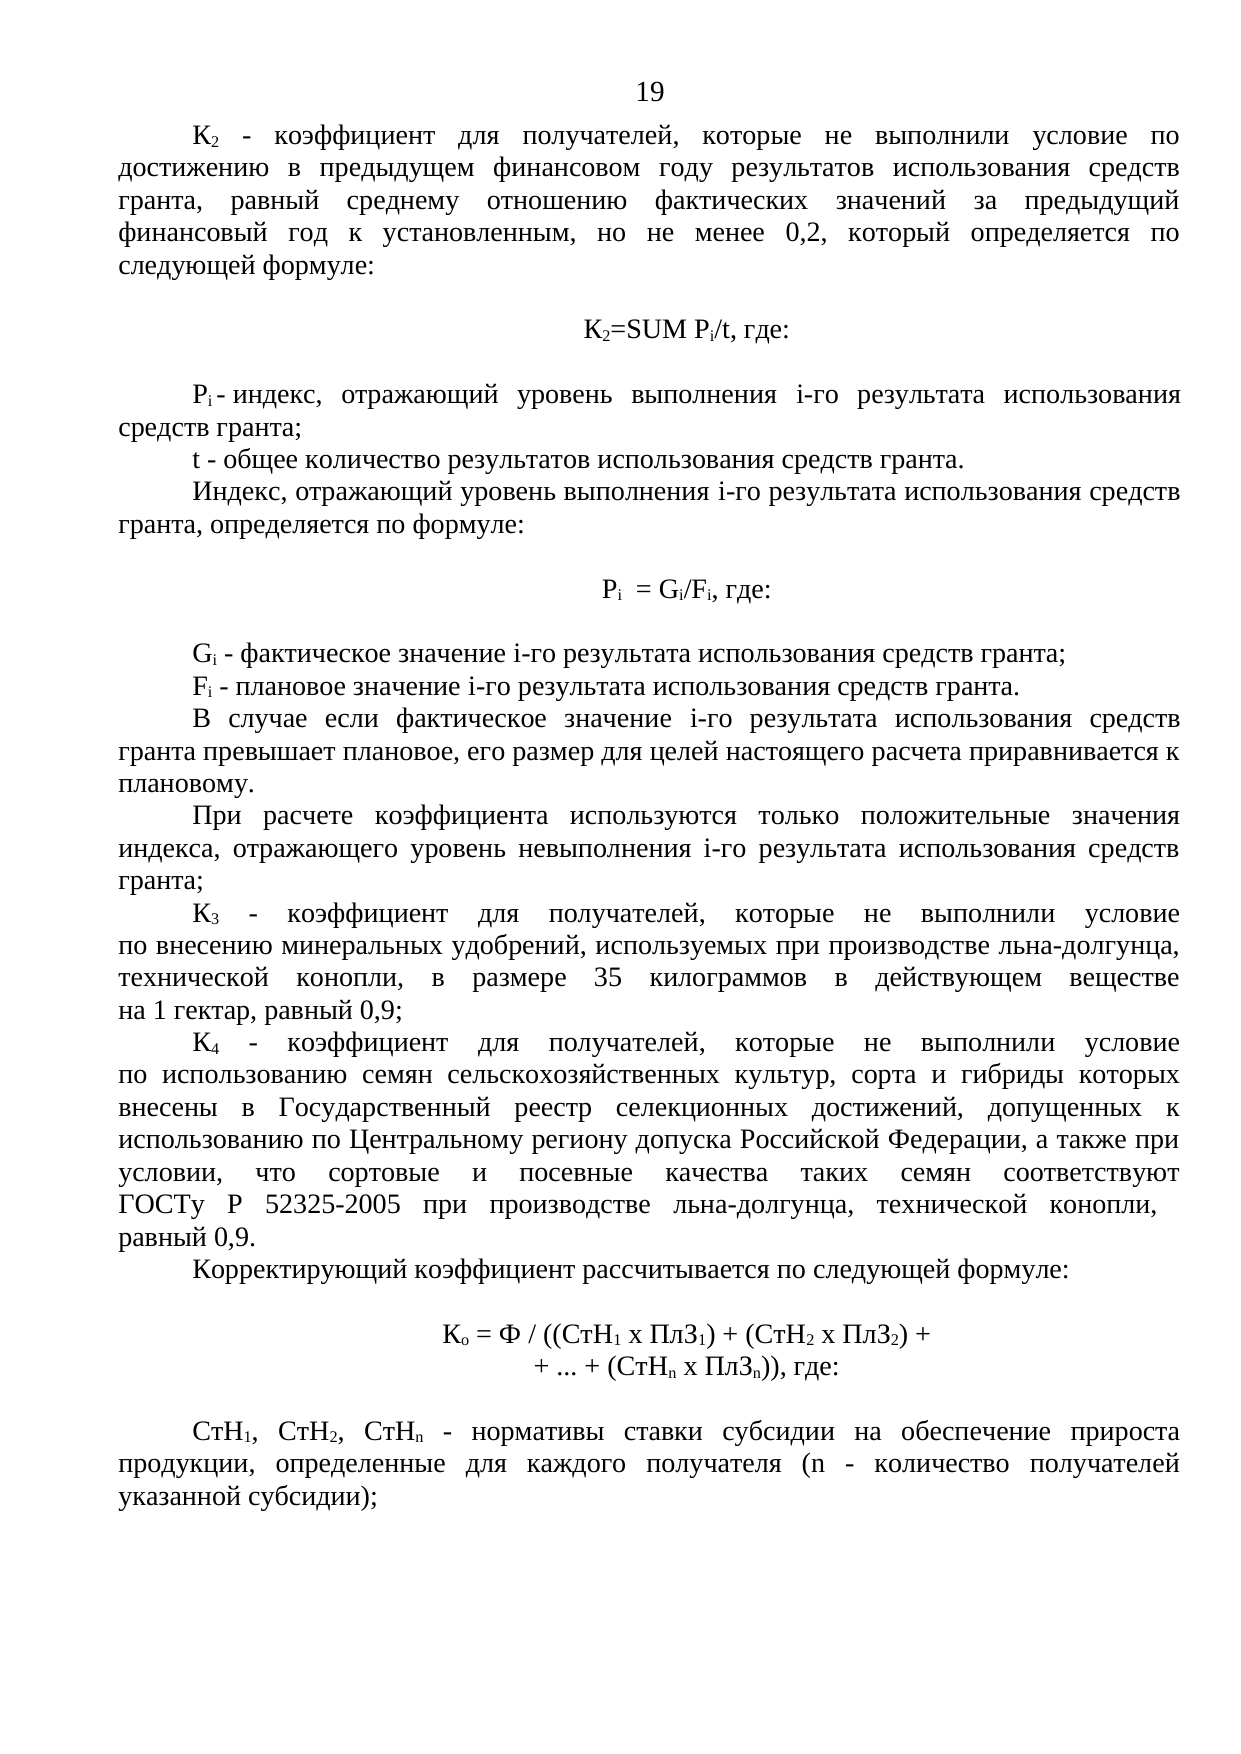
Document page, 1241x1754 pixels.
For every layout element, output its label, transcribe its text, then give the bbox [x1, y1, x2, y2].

text К2=SUM Рi/t, где: [118, 312, 1181, 345]
text К4 - коэффициент для получателей, которые не выполнили условие по использованию семян сельскохозяйственных культур, сорта и гибриды которых внесены в Государственный реестр селекционных достижений, допущенных к использованию по Центральному региону допуска Российской Федерации, а также при условии, что сортовые и посевные качества таких семян соответствуют ГОСТу Р 52325-2005 при производстве льна-долгунца, технической конопли, равный 0,9. [118, 1025, 1181, 1252]
text В случае если фактическое значение i-го результата использования средств гранта превышает плановое, его размер для целей настоящего расчета приравнивается к плановому. [118, 701, 1181, 798]
text К3 - коэффициент для получателей, которые не выполнили условие по внесению минеральных удобрений, используемых при производстве льна-долгунца, технической конопли, в размере 35 килограммов в действующем веществе на 1 гектар, равный 0,9; [118, 896, 1181, 1025]
text Рi - индекс, отражающий уровень выполнения i-го результата использования средств гранта; [118, 377, 1181, 442]
text Ко = Ф / ((СтН1 x ПлЗ1) + (СтН2 x ПлЗ2) + [118, 1317, 1181, 1349]
text Gi - фактическое значение i-го результата использования средств гранта; [118, 636, 1181, 669]
text Корректирующий коэффициент рассчитывается по следующей формуле: [118, 1252, 1181, 1284]
text Рi = Gi/Fi, где: [118, 572, 1181, 604]
text При расчете коэффициента используются только положительные значения индекса, отражающего уровень невыполнения i-го результата использования средств гранта; [118, 798, 1181, 896]
text Fi - плановое значение i-го результата использования средств гранта. [118, 669, 1181, 701]
text СтН1, СтН2, СтНn - нормативы ставки субсидии на обеспечение прироста продукции, определенные для каждого получателя (n - количество получателей указанной субсидии); [118, 1414, 1181, 1511]
text + ... + (СтНn x ПлЗn)), где: [118, 1349, 1181, 1382]
text К2 - коэффициент для получателей, которые не выполнили условие по достижению в предыдущем финансовом году результатов использования средств гранта, равный среднему отношению фактических значений за предыдущий финансовый год к установленным, но не менее 0,2, который определяется по следующей формуле: [118, 118, 1181, 280]
text Индекс, отражающий уровень выполнения i-го результата использования средств гранта, определяется по формуле: [118, 474, 1181, 539]
text t - общее количество результатов использования средств гранта. [118, 442, 1181, 474]
